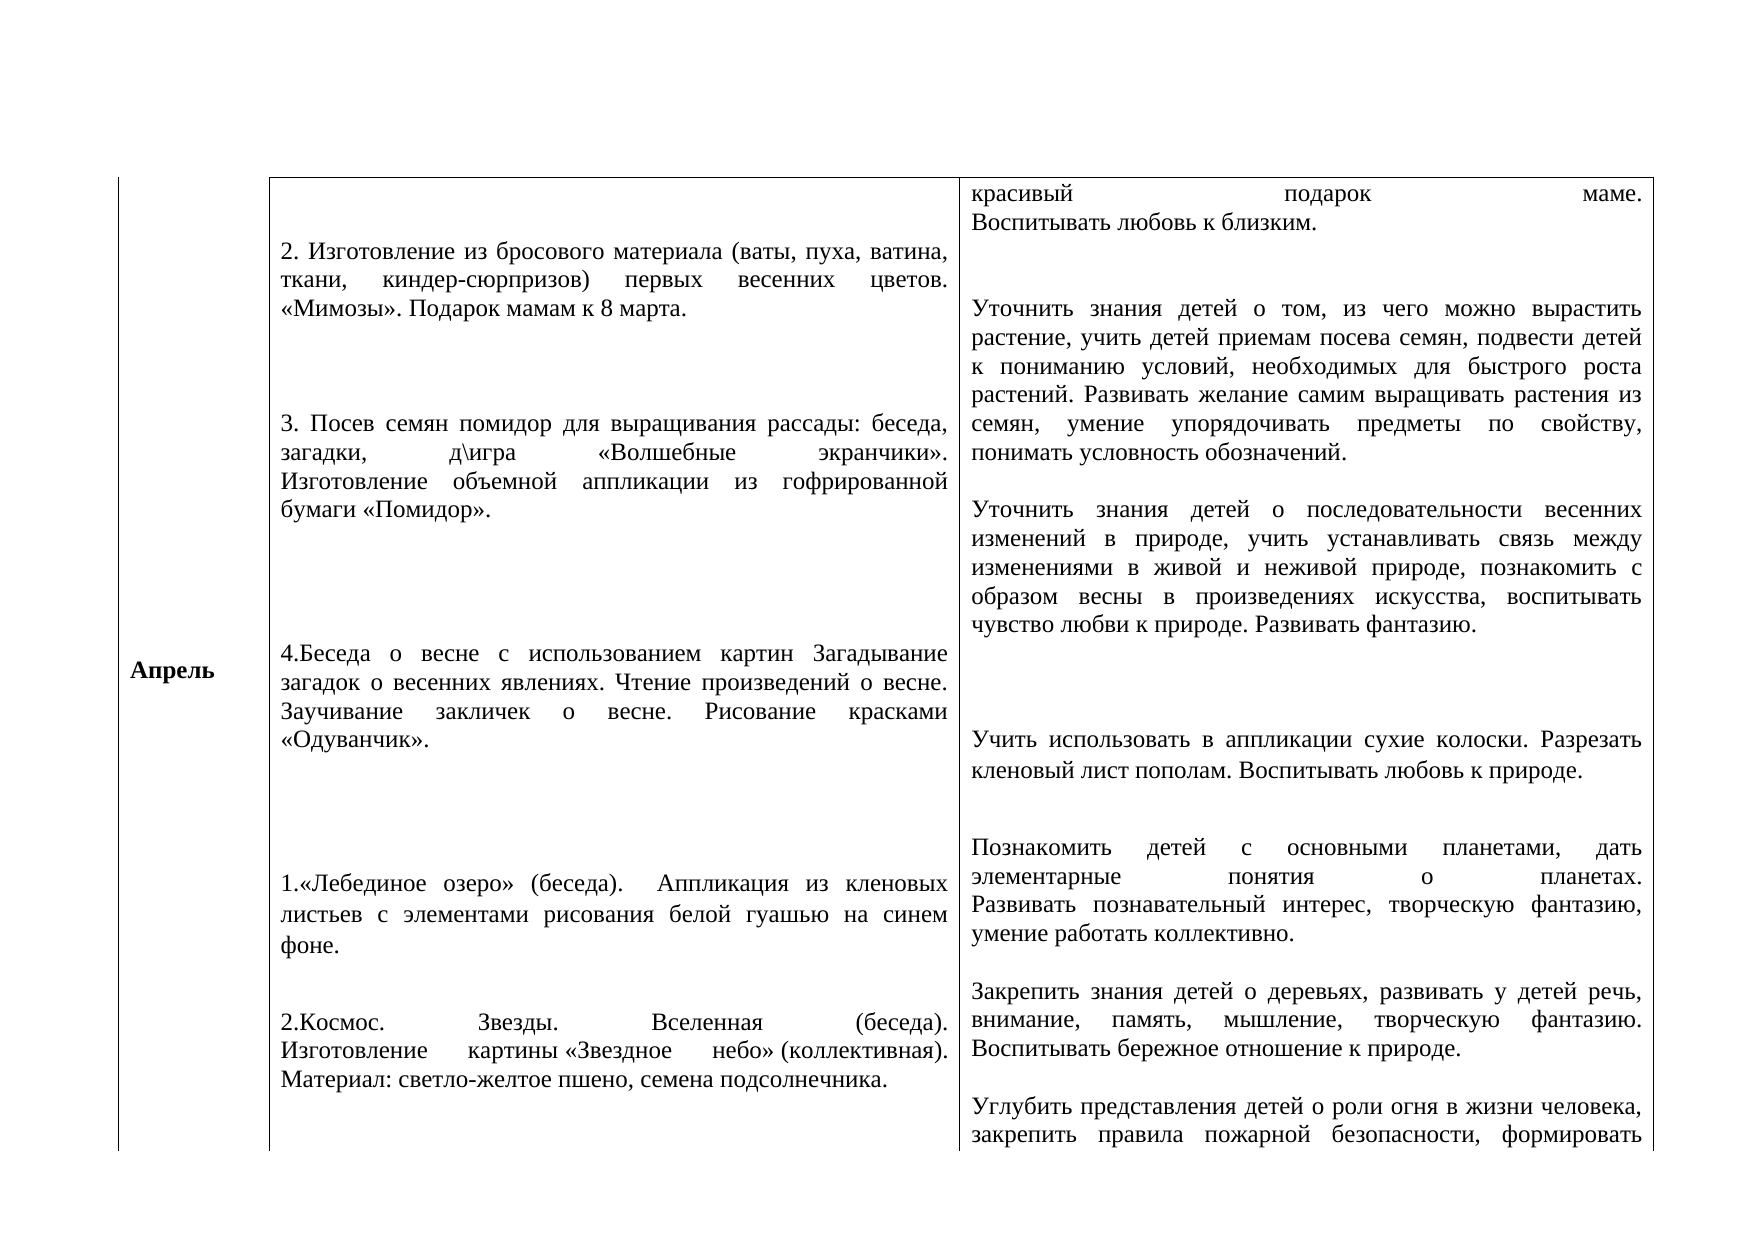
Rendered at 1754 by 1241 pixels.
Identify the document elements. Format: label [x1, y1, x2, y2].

table_cell [270, 178, 959, 1151]
table_cell [960, 178, 1653, 1151]
